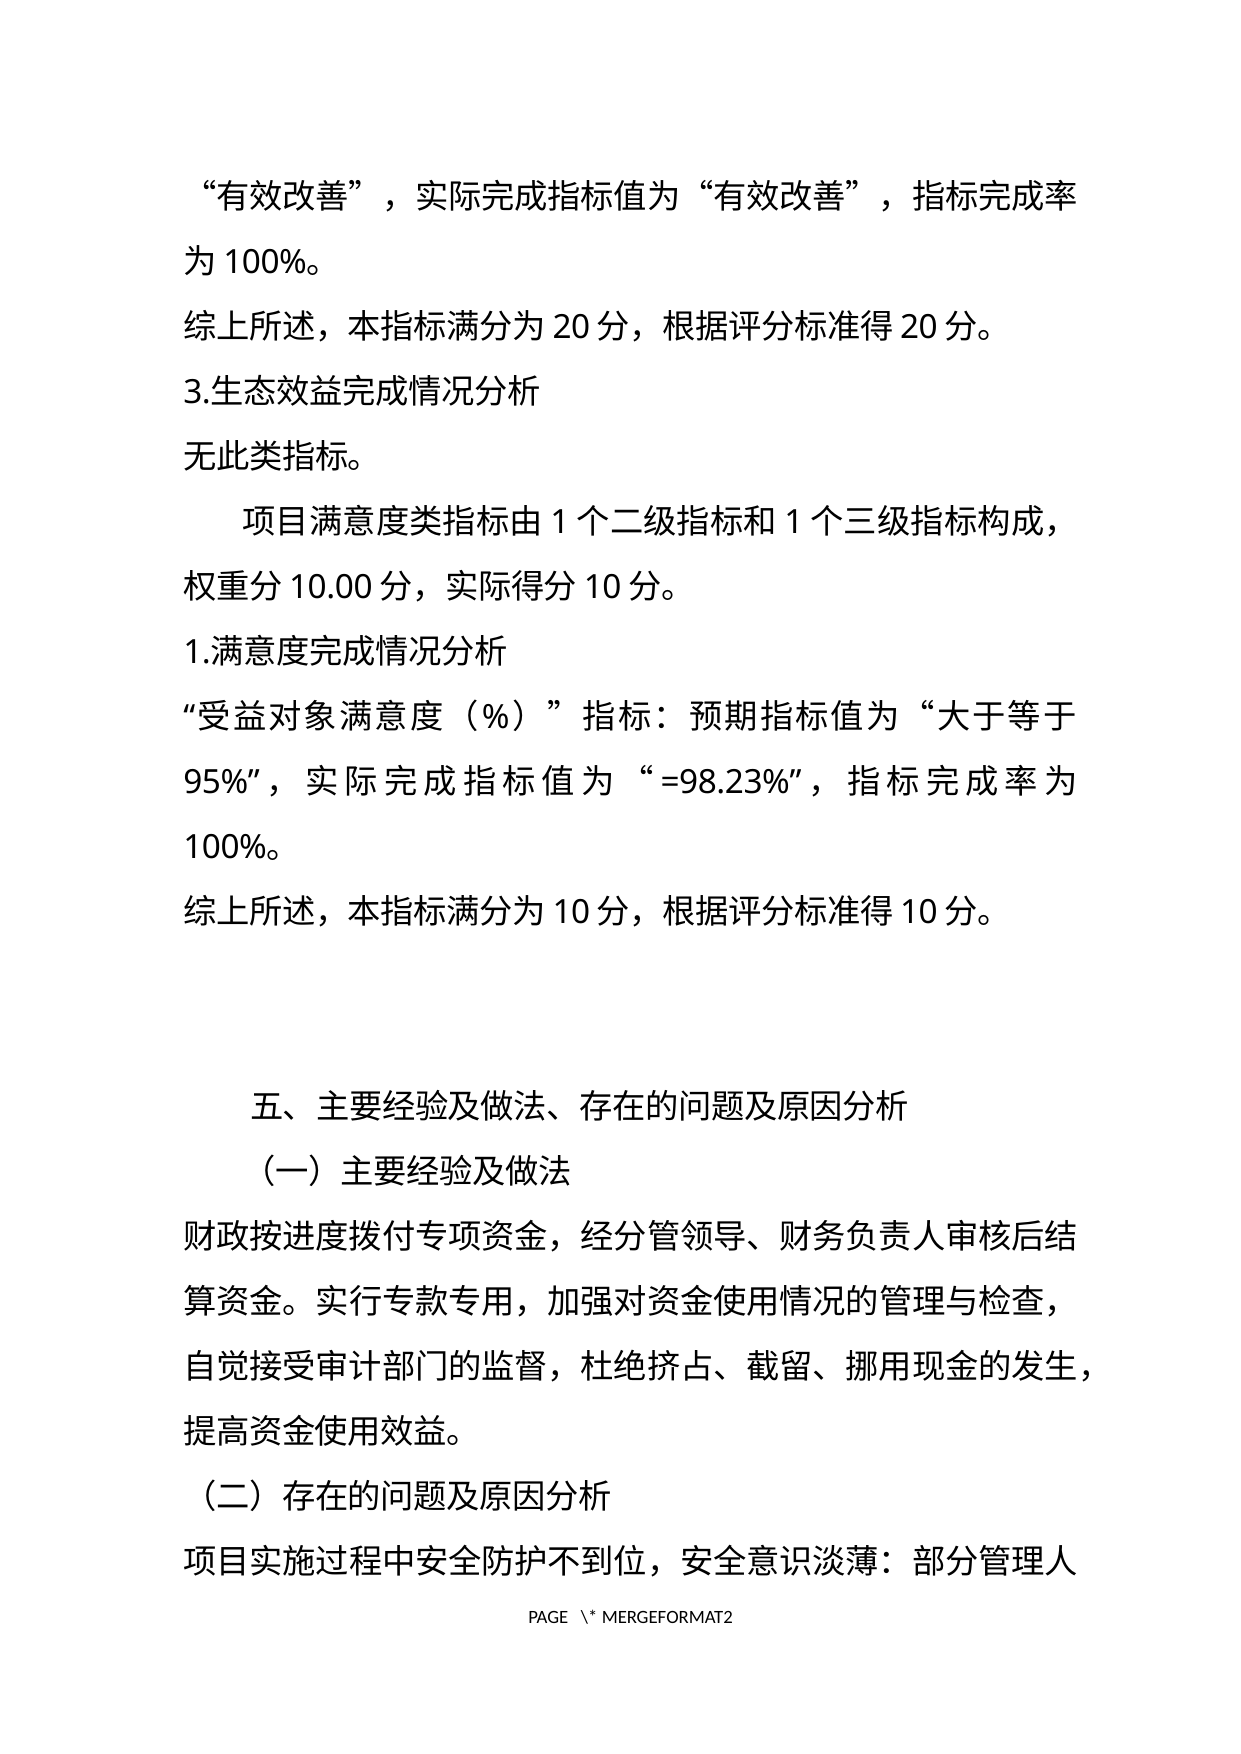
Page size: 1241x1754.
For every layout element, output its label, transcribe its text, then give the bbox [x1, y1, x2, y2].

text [183, 1137, 1078, 1592]
text 项目满意度类指标由1个二级指标和1个三级指标构成，权重分10.00分，实际得分10分。 1.满意度完成情况分析 “受益对象满意度（%）”指标：预期指标值为“大于等于95%”，实际完成指标值为“=98.23%”，指标完成率为100%。 综上所述，本指标满分为10分，根据评分标准得10分。 [183, 487, 1078, 942]
list 主要经验及做法、存在的问题及原因分析 [183, 1072, 1078, 1137]
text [183, 162, 1078, 487]
